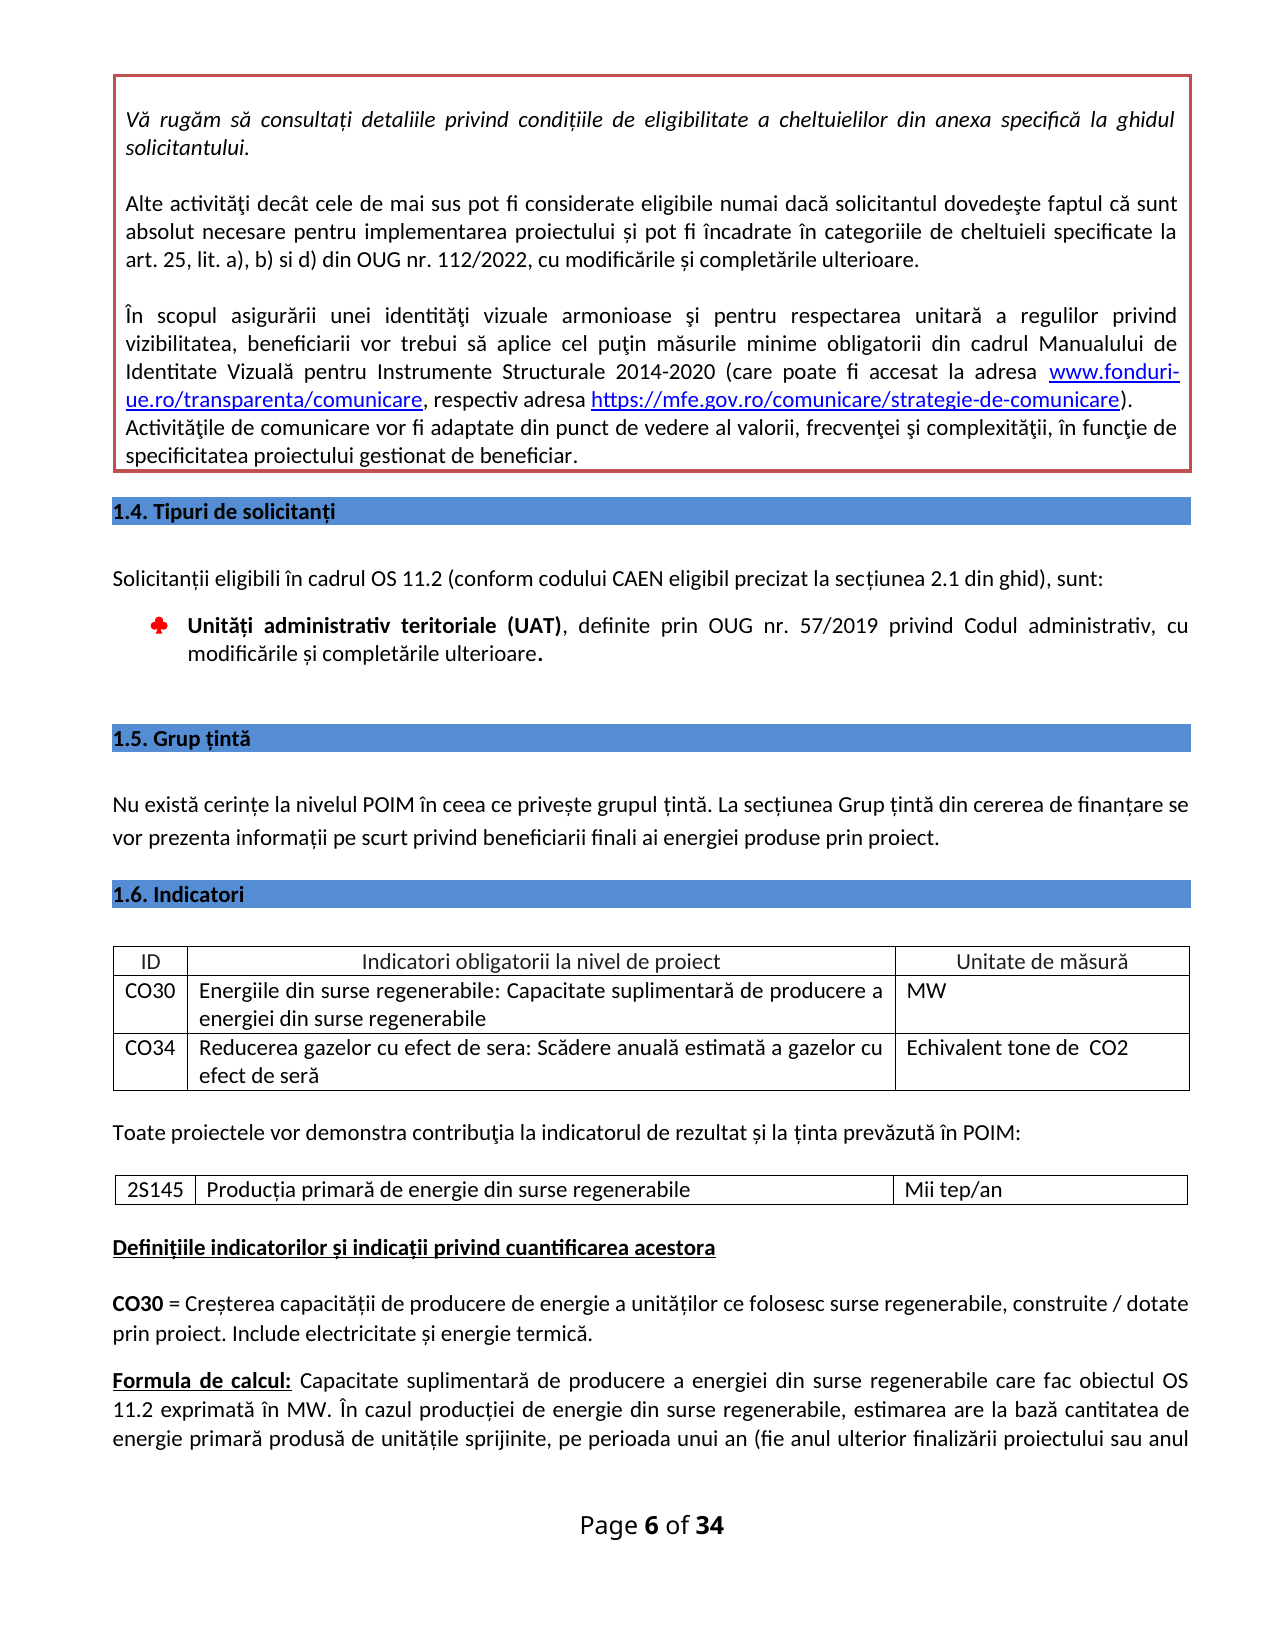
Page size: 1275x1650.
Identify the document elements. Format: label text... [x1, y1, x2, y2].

text 1.4. Tipuri de solicitanţi [112, 497, 1191, 525]
table_cell CO30 [114, 976, 187, 1032]
table_header Indicatori obligatorii la nivel de proiect [188, 947, 895, 975]
text 1.6. Indicatori [112, 880, 1191, 908]
table_cell Reducerea gazelor cu efect de sera: Scădere anuală estimată a gazelor cu efect de seră [188, 1034, 895, 1089]
table_header Producția primară de energie din surse regenerabile [196, 1176, 893, 1204]
table_cell CO34 [114, 1034, 187, 1089]
table_header Mii tep/an [894, 1176, 1187, 1204]
text Toate proiectele vor demonstra contribuţia la indicatorul de rezultat și la ținta prevăzută în POIM: [112, 1118, 1191, 1147]
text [112, 1366, 1191, 1453]
text 1.5. Grup ţintă [112, 724, 1191, 752]
list Unităţi administrativ teritoriale (UAT), definite prin OUG nr. 57/2019 privind Codul administrativ, cu modificările și completările ulterioare. [150, 611, 1191, 667]
table_header ID [114, 947, 187, 975]
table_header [116, 77, 1189, 469]
table_cell Echivalent tone de CO2 [896, 1034, 1189, 1089]
text Nu există cerințe la nivelul POIM în ceea ce privește grupul țintă. La secțiunea Grup țintă din cererea de finanțare se vor prezenta informații pe scurt privind beneficiarii finali ai energiei produse prin proiect. [112, 790, 1191, 851]
table_cell MW [896, 976, 1189, 1032]
table_cell Energiile din surse regenerabile: Capacitate suplimentară de producere a energiei din surse regenerabile [188, 976, 895, 1032]
text Definițiile indicatorilor și indicații privind cuantificarea acestora [112, 1233, 1191, 1261]
text Solicitanții eligibili în cadrul OS 11.2 (conform codului CAEN eligibil precizat la secțiunea 2.1 din ghid), sunt: [112, 564, 1191, 592]
table_header 2S145 [116, 1176, 195, 1204]
text CO30 = Creșterea capacității de producere de energie a unităților ce folosesc surse regenerabile, construite / dotate prin proiect. Include electricitate și energie termică. [112, 1289, 1191, 1347]
table_header Unitate de măsură [896, 947, 1189, 975]
